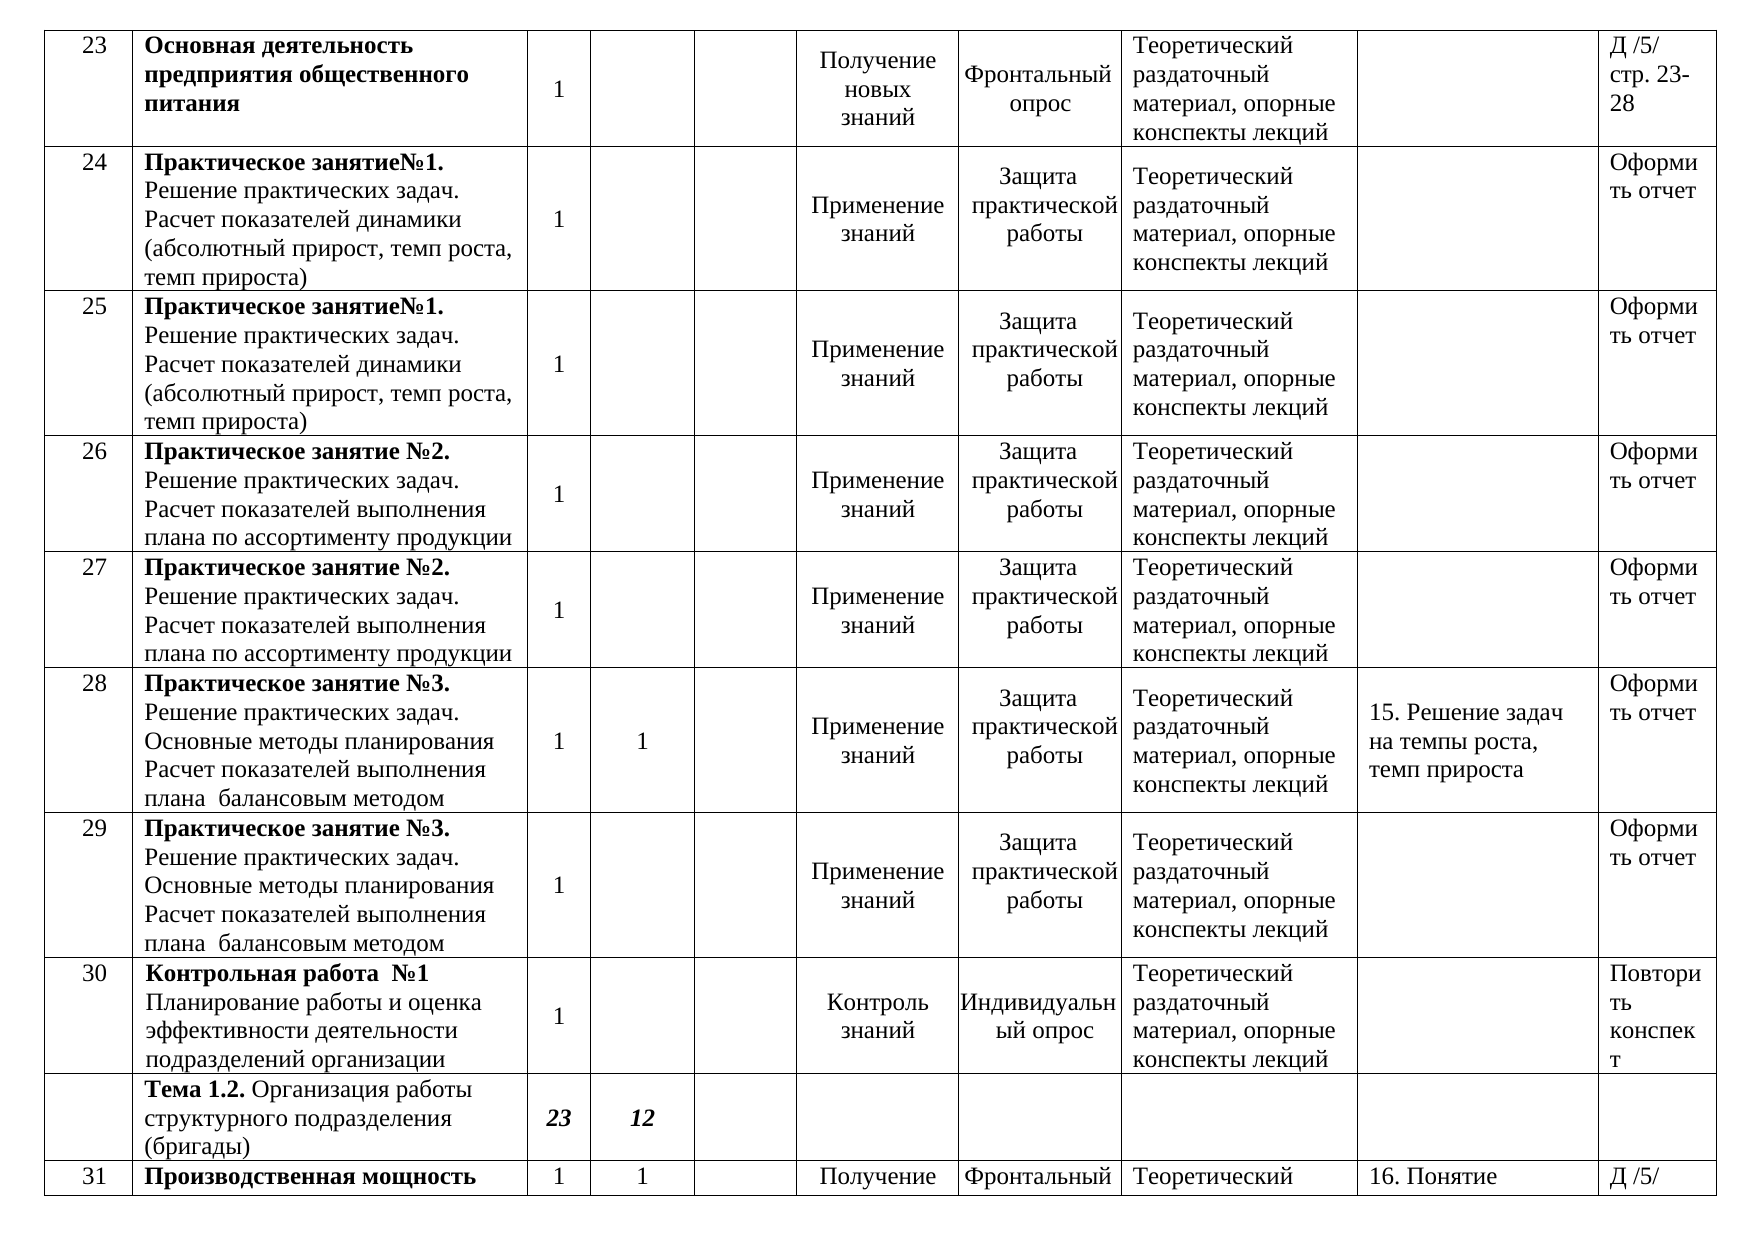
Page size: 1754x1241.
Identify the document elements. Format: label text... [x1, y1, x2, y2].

table_cell [591, 436, 694, 551]
table_cell 30 [45, 958, 132, 1073]
table_cell [1358, 1074, 1598, 1160]
table_cell Д /5/ стр. 25 [1599, 1161, 1716, 1195]
table_cell [591, 291, 694, 435]
table_cell 1 [528, 31, 590, 146]
table_cell Практическое занятие №3. Решение практических задач. Основные методы планирования Расчет показателей выполнения плана балансовым методом [133, 813, 527, 957]
table_cell Контроль знаний [797, 958, 958, 1073]
table_cell Защита практической работы [959, 291, 1121, 435]
table_cell 25 [45, 291, 132, 435]
table_cell 26 [45, 436, 132, 551]
table_cell Защита практической работы [959, 147, 1121, 290]
table_cell Теоретический раздаточный материал, опорные конспекты лекций [1122, 291, 1357, 435]
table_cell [797, 1161, 958, 1195]
table_cell 1 [528, 1161, 590, 1195]
table_cell Оформить отчет [1599, 291, 1716, 435]
table_cell 15. Решение задач на темпы роста, темп прироста [1358, 668, 1598, 812]
table_cell Теоретический раздаточный материал, опорные конспекты лекций [1122, 436, 1357, 551]
table_cell Практическое занятие №3. Решение практических задач. Основные методы планирования Расчет показателей выполнения плана балансовым методом [133, 668, 527, 812]
table_cell [695, 147, 796, 290]
table_cell [695, 813, 796, 957]
table_cell Защита практической работы [959, 668, 1121, 812]
table_cell Практическое занятие№1. Решение практических задач. Расчет показателей динамики (абсолютный прирост, темп роста, темп прироста) [133, 147, 527, 290]
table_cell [1122, 958, 1357, 1073]
table_cell [695, 668, 796, 812]
table_cell Фронтальный опрос [959, 1161, 1121, 1195]
table_cell Индивидуальный опрос [959, 958, 1121, 1073]
table_cell 23 [45, 31, 132, 146]
table_cell Практическое занятие№1. Решение практических задач. Расчет показателей динамики (абсолютный прирост, темп роста, темп прироста) [133, 291, 527, 435]
table_cell [695, 291, 796, 435]
table_cell Практическое занятие №2. Решение практических задач. Расчет показателей выполнения плана по ассортименту продукции [133, 552, 527, 667]
table_cell 28 [45, 668, 132, 812]
table_cell [1358, 147, 1598, 290]
table_cell 1 [528, 147, 590, 290]
table_cell Оформить отчет [1599, 668, 1716, 812]
table_cell 27 [45, 552, 132, 667]
table_cell [695, 1074, 796, 1160]
table_cell Применение знаний [797, 436, 958, 551]
table_cell Применение знаний [797, 552, 958, 667]
table_cell [959, 1074, 1121, 1160]
table_cell Защита практической работы [959, 813, 1121, 957]
table_cell Применение знаний [797, 291, 958, 435]
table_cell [1122, 1161, 1357, 1195]
table_cell [591, 813, 694, 957]
table_cell [797, 1074, 958, 1160]
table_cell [133, 31, 527, 146]
table_cell [591, 31, 694, 146]
table_cell Теоретический раздаточный материал, опорные конспекты лекций [1122, 147, 1357, 290]
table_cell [133, 1161, 527, 1195]
table_cell [1358, 552, 1598, 667]
table_cell [695, 958, 796, 1073]
table_cell 24 [45, 147, 132, 290]
table_cell Оформить отчет [1599, 436, 1716, 551]
table_cell [1358, 31, 1598, 146]
table_cell [1358, 813, 1598, 957]
table_cell 31 [45, 1161, 132, 1195]
table_cell Контрольная работа №1 Планирование работы и оценка эффективности деятельности подразделений организации [133, 958, 527, 1073]
table_cell Применение знаний [797, 813, 958, 957]
table_cell Тема 1.2. Организация работы структурного подразделения (бригады) [133, 1074, 527, 1160]
table_cell 1 [528, 813, 590, 957]
table_cell 1 [528, 291, 590, 435]
table_cell [45, 1074, 132, 1160]
table_cell [1358, 291, 1598, 435]
table_cell Повторить конспект [1599, 958, 1716, 1073]
table_cell 1 [528, 552, 590, 667]
table_cell 12 [591, 1074, 694, 1160]
table_cell [1599, 1074, 1716, 1160]
table_cell 1 [528, 436, 590, 551]
table_cell [695, 552, 796, 667]
table_cell [591, 958, 694, 1073]
table_cell 1 [591, 1161, 694, 1195]
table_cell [1358, 1161, 1598, 1195]
table_cell Защита практической работы [959, 436, 1121, 551]
table_cell 23 [528, 1074, 590, 1160]
table_cell [591, 552, 694, 667]
table_cell Оформить отчет [1599, 147, 1716, 290]
table_cell [1122, 1074, 1357, 1160]
table_cell Оформить отчет [1599, 813, 1716, 957]
table_cell Применение знаний [797, 147, 958, 290]
table_cell Теоретический раздаточный материал, опорные конспекты лекций [1122, 813, 1357, 957]
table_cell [1122, 31, 1357, 146]
table_cell [695, 436, 796, 551]
table_cell Фронтальный опрос [959, 31, 1121, 146]
table_cell [591, 147, 694, 290]
table_cell 1 [591, 668, 694, 812]
table_cell 1 [528, 668, 590, 812]
table_cell 1 [528, 958, 590, 1073]
table_cell Д /5/ стр. 23-28 [1599, 31, 1716, 146]
table_cell Теоретический раздаточный материал, опорные конспекты лекций [1122, 552, 1357, 667]
table_cell [695, 31, 796, 146]
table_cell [797, 31, 958, 146]
table_cell 29 [45, 813, 132, 957]
table_cell [1358, 436, 1598, 551]
table_cell Защита практической работы [959, 552, 1121, 667]
table_cell Практическое занятие №2. Решение практических задач. Расчет показателей выполнения плана по ассортименту продукции [133, 436, 527, 551]
table_cell [695, 1161, 796, 1195]
table_cell Оформить отчет [1599, 552, 1716, 667]
table_cell [1358, 958, 1598, 1073]
table_cell Применение знаний [797, 668, 958, 812]
table_cell Теоретический раздаточный материал, опорные конспекты лекций [1122, 668, 1357, 812]
